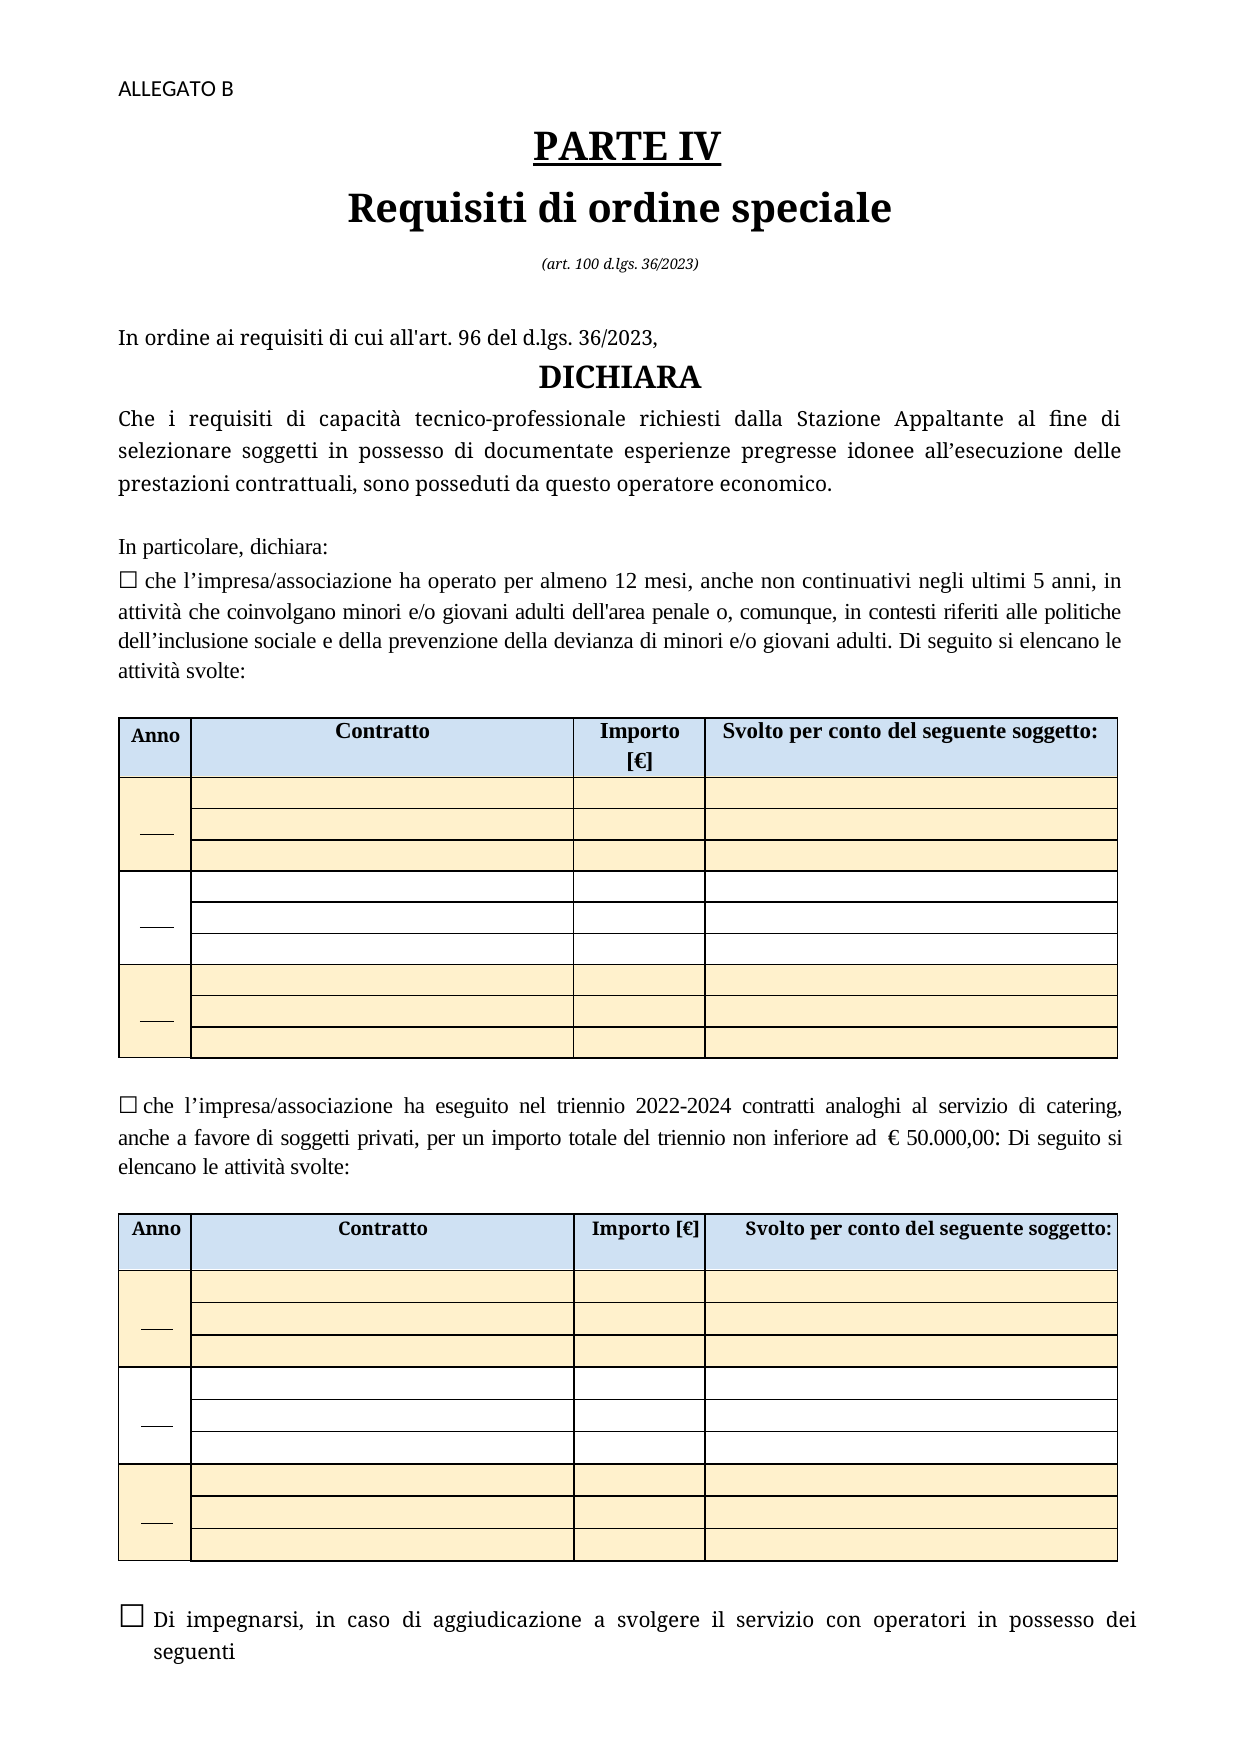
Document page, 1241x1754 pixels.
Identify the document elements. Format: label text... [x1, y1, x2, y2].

text (art. 100 d.lgs. 36/2023) [104, 254, 1136, 274]
table_cell [706, 1271, 1117, 1302]
list che l’impresa/associazione ha eseguito nel triennio 2022-2024 contratti analoghi al servizio di catering, anche a favore di soggetti privati, per un importo totale del triennio non inferiore ad € 50.000,00: Di seguito si elencano le attività svolte: [118, 1089, 1123, 1179]
table_cell [706, 778, 1117, 808]
list che l’impresa/associazione ha operato per almeno 12 mesi, anche non continuativi negli ultimi 5 anni, in attività che coinvolgano minori e/o giovani adulti dell'area penale o, comunque, in contesti riferiti alle politiche dell’inclusione sociale e della prevenzione della devianza di minori e/o giovani adulti. Di seguito si elencano le attività svolte: [118, 564, 1123, 683]
table_cell [575, 1368, 704, 1398]
table_cell [706, 1028, 1117, 1057]
table_cell [192, 872, 573, 901]
table_cell [575, 1432, 704, 1463]
table_header Importo [€] [575, 1215, 704, 1269]
list Di impegnarsi, in caso di aggiudicazione a svolgere il servizio con operatori in possesso dei seguenti [118, 1594, 1137, 1665]
table_cell [575, 1336, 704, 1366]
table_cell [192, 778, 573, 808]
text Che i requisiti di capacità tecnico-professionale richiesti dalla Stazione Appaltante al fine di selezionare soggetti in possesso di documentate esperienze pregresse idonee all’esecuzione delle prestazioni contrattuali, sono posseduti da questo operatore economico. [118, 404, 1122, 498]
table_cell [192, 1529, 573, 1560]
table_cell [574, 934, 704, 964]
table_cell [119, 1465, 190, 1560]
table_cell [706, 1529, 1117, 1560]
table_header Contratto [192, 1215, 573, 1269]
table_header Anno [119, 1215, 190, 1269]
subtitle DICHIARA [104, 355, 1136, 398]
subtitle Requisiti di ordine speciale [103, 180, 1136, 234]
table_cell [192, 1336, 573, 1366]
table_cell [706, 1497, 1117, 1528]
table_header Svolto per conto del seguente soggetto: [706, 719, 1117, 776]
table_cell [192, 1368, 573, 1398]
table_cell [706, 841, 1117, 870]
table_cell [574, 809, 704, 839]
table_cell [574, 778, 704, 808]
table_cell [575, 1271, 704, 1302]
table_cell [192, 903, 573, 932]
table_cell [706, 965, 1117, 995]
table_cell [192, 934, 573, 964]
table_header Svolto per conto del seguente soggetto: [706, 1215, 1117, 1269]
table_cell [119, 1368, 190, 1463]
table_header Importo [€] [574, 719, 704, 776]
table_cell [706, 996, 1117, 1026]
table_cell [575, 1400, 704, 1431]
table_cell [120, 778, 190, 870]
text In particolare, dichiara: [118, 533, 1137, 559]
table_cell [574, 965, 704, 995]
table_cell [575, 1303, 704, 1334]
table_cell [192, 1432, 573, 1463]
table_cell [575, 1465, 704, 1495]
table_cell [706, 1303, 1117, 1334]
table_cell [192, 841, 573, 870]
table_cell [706, 1368, 1117, 1398]
table_cell [120, 872, 190, 964]
table_header Anno [120, 719, 190, 776]
table_cell [706, 903, 1117, 932]
table_cell [574, 841, 704, 870]
table_cell [192, 1271, 573, 1302]
table_cell [192, 1303, 573, 1334]
table_cell [574, 996, 704, 1026]
table_cell [192, 1400, 573, 1431]
table_cell [575, 1529, 704, 1560]
table_cell [574, 872, 704, 901]
table_cell [706, 1432, 1117, 1463]
table_cell [120, 965, 190, 1057]
table_cell [706, 1336, 1117, 1366]
table_cell [119, 1271, 190, 1366]
table_cell [706, 934, 1117, 964]
text In ordine ai requisiti di cui all'art. 96 del d.lgs. 36/2023, [118, 323, 1137, 351]
table_cell [706, 809, 1117, 839]
table_cell [192, 1497, 573, 1528]
table_cell [574, 1028, 704, 1057]
table_cell [706, 1465, 1117, 1495]
table_cell [706, 1400, 1117, 1431]
table_cell [192, 965, 573, 995]
table_cell [192, 809, 573, 839]
table_cell [192, 996, 573, 1026]
table_cell [574, 903, 704, 932]
table_cell [575, 1497, 704, 1528]
table_header Contratto [192, 719, 573, 776]
subtitle PARTE IV [192, 118, 1063, 172]
table_cell [192, 1028, 573, 1057]
table_cell [192, 1465, 573, 1495]
table_cell [706, 872, 1117, 901]
